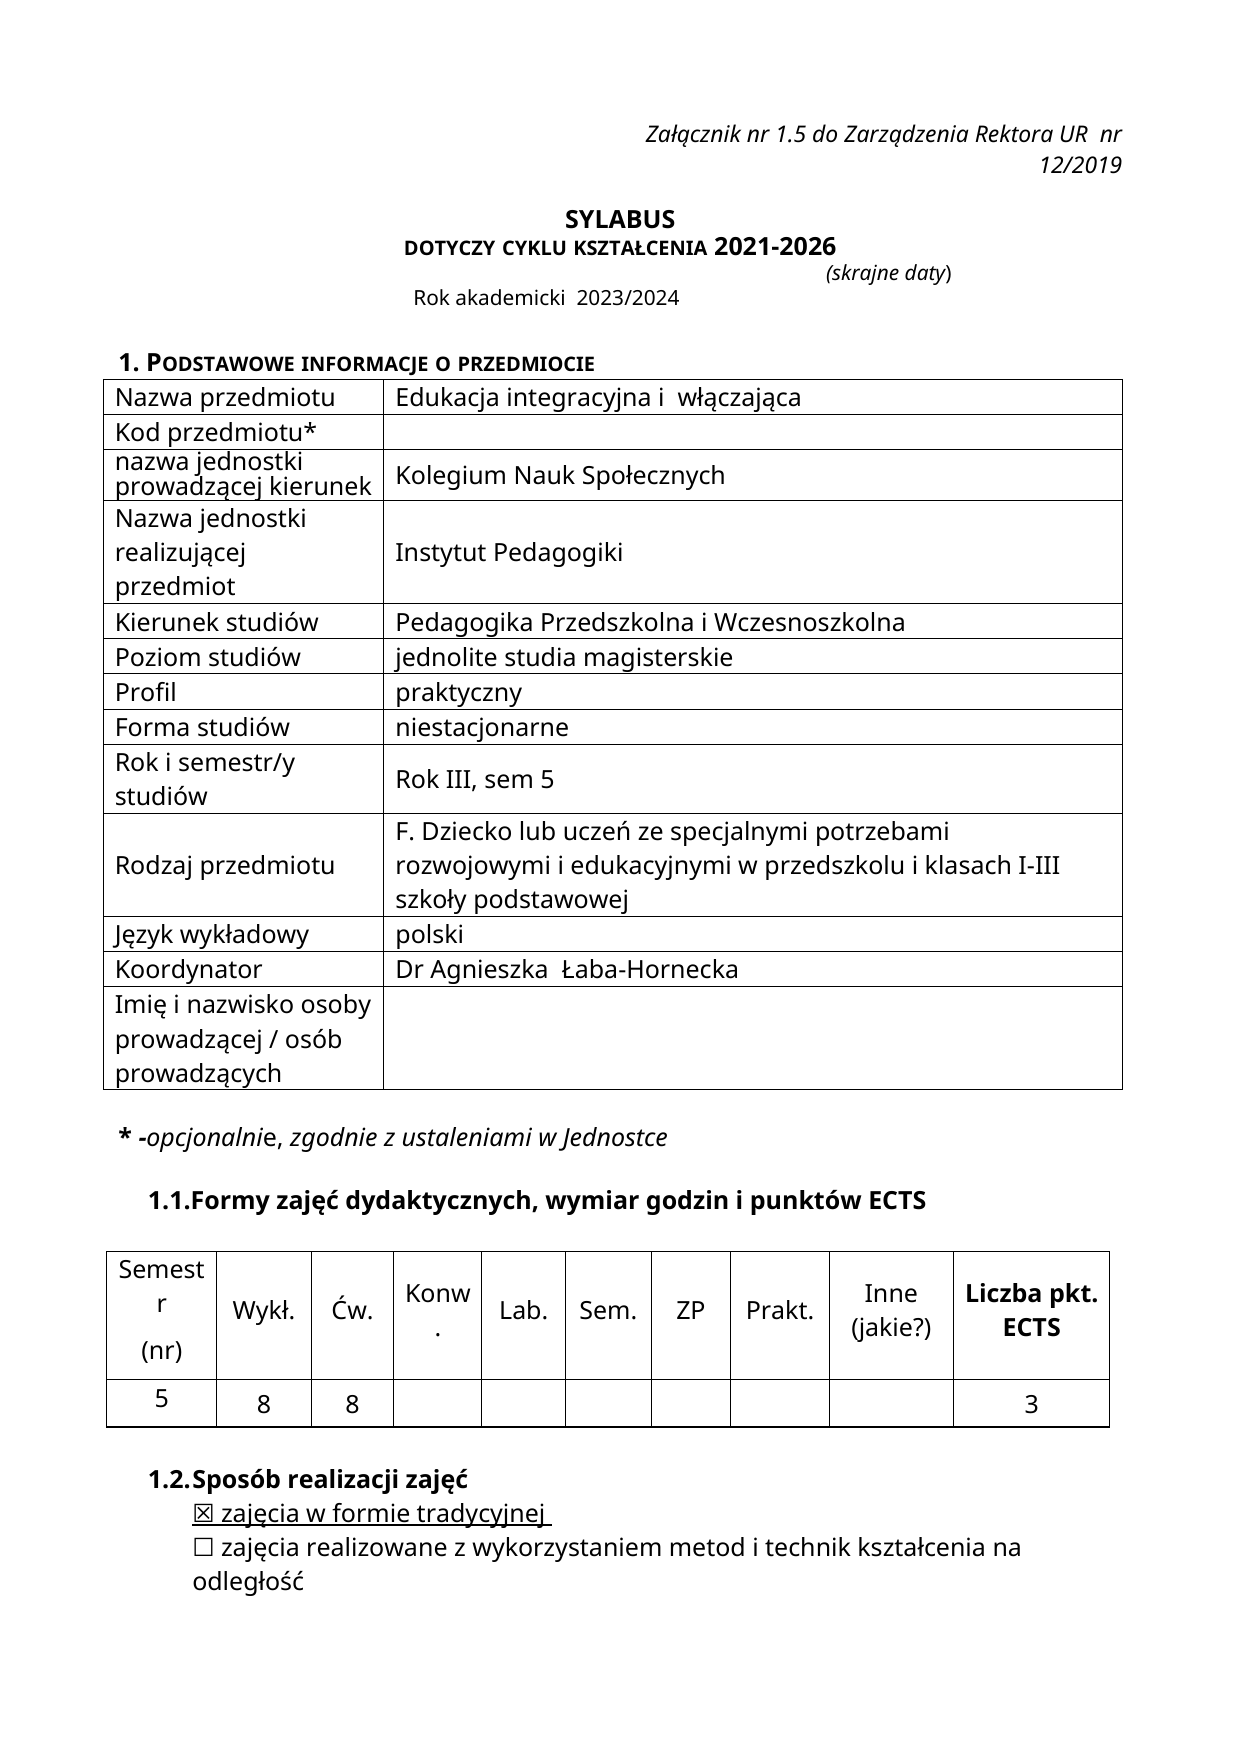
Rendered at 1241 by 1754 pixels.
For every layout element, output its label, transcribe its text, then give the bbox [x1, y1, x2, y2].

table_cell F. Dziecko lub uczeń ze specjalnymi potrzebami rozwojowymi i edukacyjnymi w przedszkolu i klasach I-III szkoły podstawowej [384, 814, 1122, 916]
table_cell Pedagogika Przedszkolna i Wczesnoszkolna [384, 604, 1122, 638]
table_header Liczba pkt. ECTS [954, 1252, 1109, 1379]
table_cell Dr Agnieszka Łaba-Hornecka [384, 952, 1122, 986]
table_header Konw. [394, 1252, 481, 1379]
text ☐ zajęcia realizowane z wykorzystaniem metod i technik kształcenia na odległość [192, 1529, 1122, 1598]
table_cell jednolite studia magisterskie [384, 639, 1122, 673]
table_cell Imię i nazwisko osoby prowadzącej / osób prowadzących [104, 987, 383, 1089]
table_cell Kolegium Nauk Społecznych [384, 450, 1122, 500]
table_cell Nazwa jednostki realizującej przedmiot [104, 501, 383, 603]
table_cell [652, 1380, 730, 1426]
table_cell Rok III, sem 5 [384, 745, 1122, 813]
table_cell 5 [107, 1380, 216, 1426]
table_cell nazwa jednostki prowadzącej kierunek [104, 450, 383, 500]
table_cell Kod przedmiotu* [104, 415, 383, 449]
table_header Inne (jakie?) [830, 1252, 953, 1379]
table_cell Instytut Pedagogiki [384, 501, 1122, 603]
table_cell Poziom studiów [104, 639, 383, 673]
text 1.2. Sposób realizacji zajęć [148, 1461, 1122, 1496]
table_cell Kierunek studiów [104, 604, 383, 638]
table_cell Koordynator [104, 952, 383, 986]
text (skrajne daty) [118, 261, 1122, 286]
table_cell [566, 1380, 651, 1426]
text SYLABUS [118, 201, 1122, 236]
text Załącznik nr 1.5 do Zarządzenia Rektora UR nr 12/2019 [118, 118, 1122, 181]
table_cell niestacjonarne [384, 710, 1122, 743]
table_cell 8 [312, 1380, 393, 1426]
table_header Sem. [566, 1252, 651, 1379]
table_header Edukacja integracyjna i włączająca [384, 380, 1122, 414]
table_cell Forma studiów [104, 710, 383, 743]
table_cell [394, 1380, 481, 1426]
table_header Ćw. [312, 1252, 393, 1379]
table_cell [384, 987, 1122, 1089]
table_cell praktyczny [384, 674, 1122, 708]
table_cell Rok i semestr/y studiów [104, 745, 383, 813]
table_cell [482, 1380, 565, 1426]
text dotyczy cyklu kształcenia 2021-2026 [118, 236, 1122, 261]
table_cell Rodzaj przedmiotu [104, 814, 383, 916]
table_header Prakt. [731, 1252, 829, 1379]
table_header Lab. [482, 1252, 565, 1379]
text Rok akademicki 2023/2024 [118, 286, 1122, 311]
table_header ZP [652, 1252, 730, 1379]
table_header Semestr (nr) [107, 1252, 216, 1379]
table_cell polski [384, 917, 1122, 951]
text * -opcjonalnie, zgodnie z ustaleniami w Jednostce [118, 1119, 1122, 1154]
table_cell [830, 1380, 953, 1426]
table_cell [731, 1380, 829, 1426]
text 1. Podstawowe informacje o przedmiocie [118, 344, 1122, 379]
text 1.1.Formy zajęć dydaktycznych, wymiar godzin i punktów ECTS [148, 1183, 1122, 1217]
table_cell 8 [217, 1380, 311, 1426]
table_header Wykł. [217, 1252, 311, 1379]
table_cell Język wykładowy [104, 917, 383, 951]
text ☒ zajęcia w formie tradycyjnej [192, 1496, 1122, 1529]
table_cell [384, 415, 1122, 449]
table_cell Profil [104, 674, 383, 708]
table_cell 3 [954, 1380, 1109, 1426]
table_header Nazwa przedmiotu [104, 380, 383, 414]
